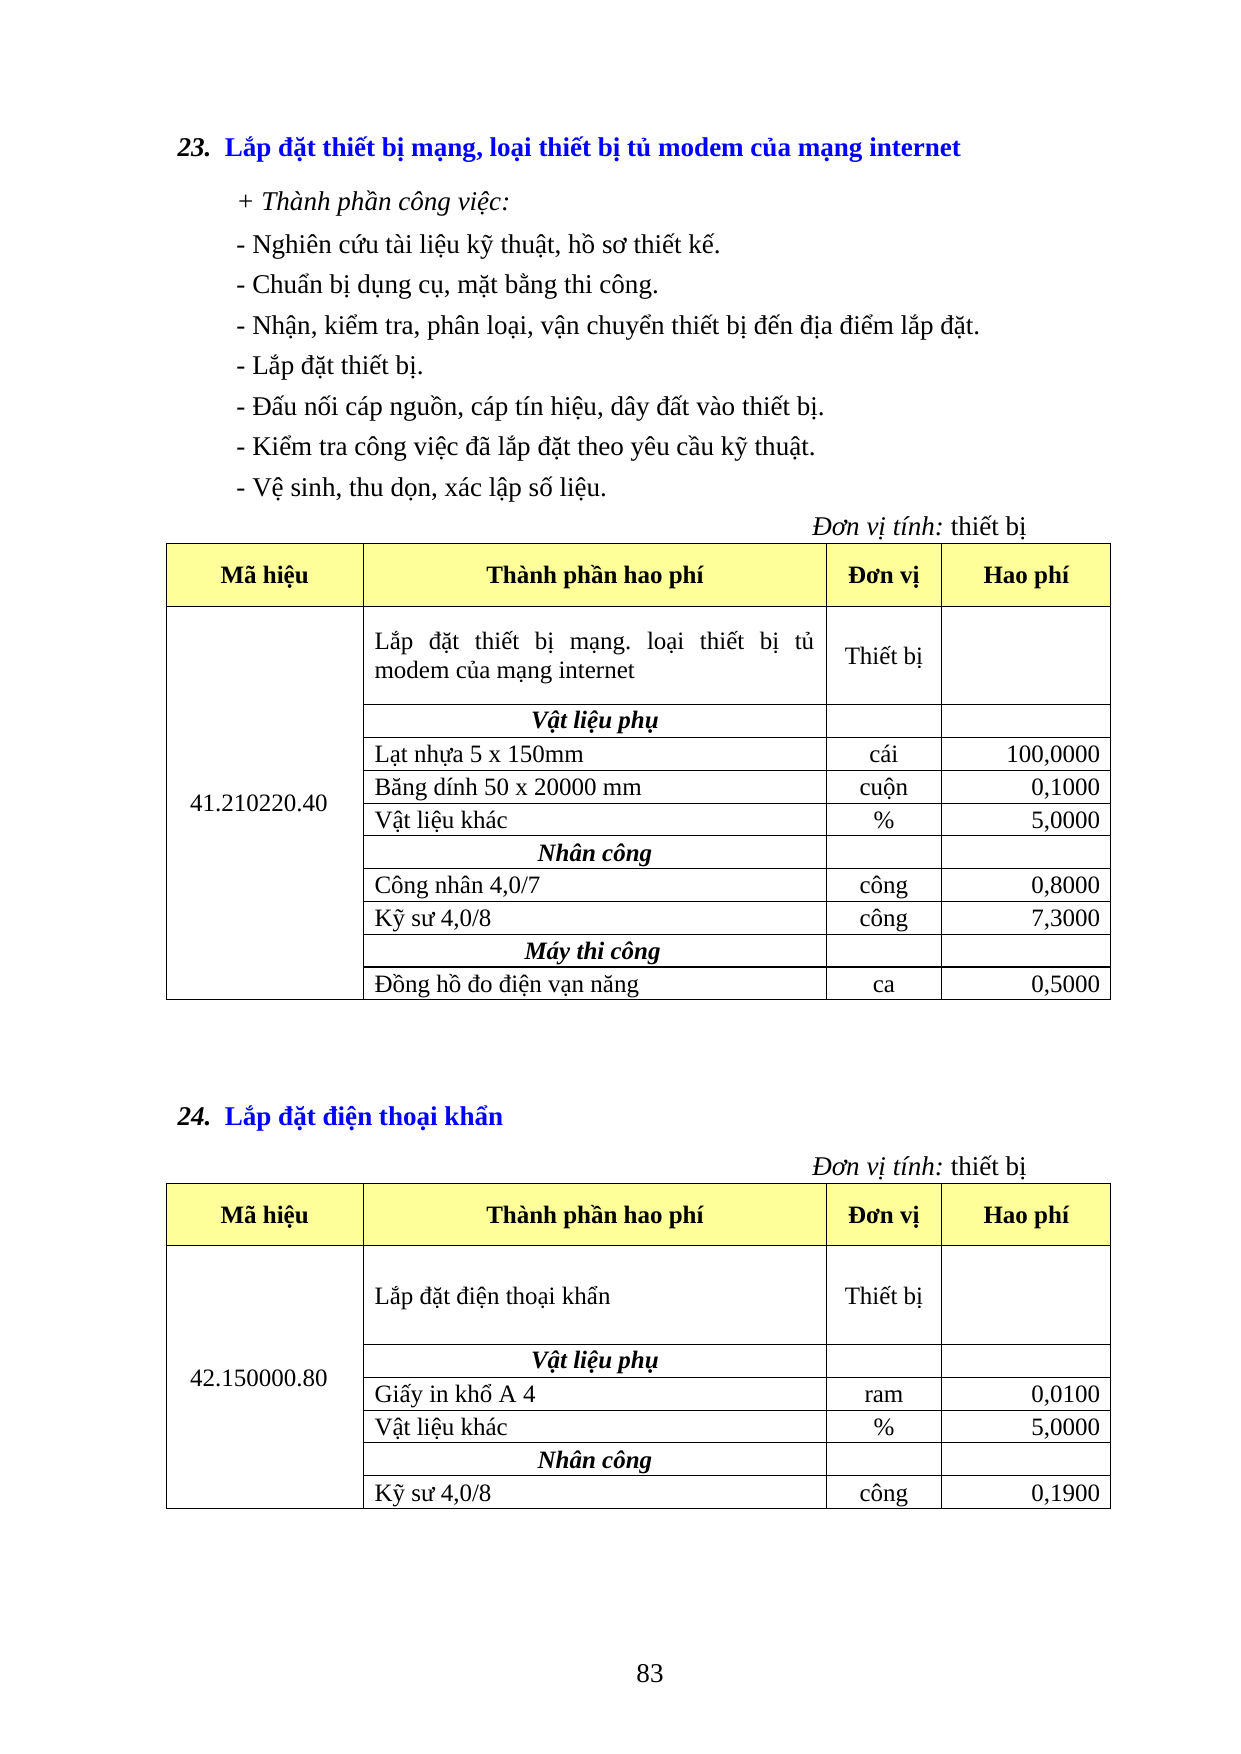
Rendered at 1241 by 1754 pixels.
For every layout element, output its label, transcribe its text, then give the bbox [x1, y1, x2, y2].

text - Kiểm tra công việc đã lắp đặt theo yêu cầu kỹ thuật. [177, 430, 1122, 461]
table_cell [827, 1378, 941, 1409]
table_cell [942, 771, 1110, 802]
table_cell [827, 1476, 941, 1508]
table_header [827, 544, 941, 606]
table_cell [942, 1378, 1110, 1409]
text + Thành phần công việc: [177, 184, 1122, 216]
text - Đấu nối cáp nguồn, cáp tín hiệu, dây đất vào thiết bị. [177, 390, 1122, 421]
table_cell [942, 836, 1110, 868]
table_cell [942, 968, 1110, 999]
text Đơn vị tính: thiết bị [177, 510, 1122, 541]
text Đơn vị tính: thiết bị [177, 1150, 1122, 1181]
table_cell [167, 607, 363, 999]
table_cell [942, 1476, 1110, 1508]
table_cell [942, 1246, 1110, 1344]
text - Nhận, kiểm tra, phân loại, vận chuyển thiết bị đến địa điểm lắp đặt. [177, 309, 1122, 340]
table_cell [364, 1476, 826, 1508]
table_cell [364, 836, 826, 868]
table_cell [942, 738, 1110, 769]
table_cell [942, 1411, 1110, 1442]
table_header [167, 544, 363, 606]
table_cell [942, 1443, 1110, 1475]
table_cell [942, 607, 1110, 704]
text - Chuẩn bị dụng cụ, mặt bằng thi công. [177, 268, 1122, 300]
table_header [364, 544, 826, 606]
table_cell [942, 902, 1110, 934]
text - Vệ sinh, thu dọn, xác lập số liệu. [177, 471, 1122, 502]
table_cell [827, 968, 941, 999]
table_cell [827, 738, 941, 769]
text - Lắp đặt thiết bị. [177, 349, 1122, 381]
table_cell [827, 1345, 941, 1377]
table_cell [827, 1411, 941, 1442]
subtitle Lắp đặt điện thoại khẩn [177, 1100, 1122, 1131]
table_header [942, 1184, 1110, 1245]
text - Nghiên cứu tài liệu kỹ thuật, hồ sơ thiết kế. [177, 228, 1122, 259]
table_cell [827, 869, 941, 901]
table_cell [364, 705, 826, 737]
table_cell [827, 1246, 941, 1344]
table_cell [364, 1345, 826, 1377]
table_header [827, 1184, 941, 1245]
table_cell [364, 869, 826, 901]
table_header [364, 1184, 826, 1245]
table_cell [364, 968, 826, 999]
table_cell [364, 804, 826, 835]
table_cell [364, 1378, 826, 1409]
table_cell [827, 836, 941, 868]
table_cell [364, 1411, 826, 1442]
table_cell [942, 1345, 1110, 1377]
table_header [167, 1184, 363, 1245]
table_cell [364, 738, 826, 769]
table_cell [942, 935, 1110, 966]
subtitle Lắp đặt thiết bị mạng, loại thiết bị tủ modem của mạng internet [177, 131, 1122, 162]
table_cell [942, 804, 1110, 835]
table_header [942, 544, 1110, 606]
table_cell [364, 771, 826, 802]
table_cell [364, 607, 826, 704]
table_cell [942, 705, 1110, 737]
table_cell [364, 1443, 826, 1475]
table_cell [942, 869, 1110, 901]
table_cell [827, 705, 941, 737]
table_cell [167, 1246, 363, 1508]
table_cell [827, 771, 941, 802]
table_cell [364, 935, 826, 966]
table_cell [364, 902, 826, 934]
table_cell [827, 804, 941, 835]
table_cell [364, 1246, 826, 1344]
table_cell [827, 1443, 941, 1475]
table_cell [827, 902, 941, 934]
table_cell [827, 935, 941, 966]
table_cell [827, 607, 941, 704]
